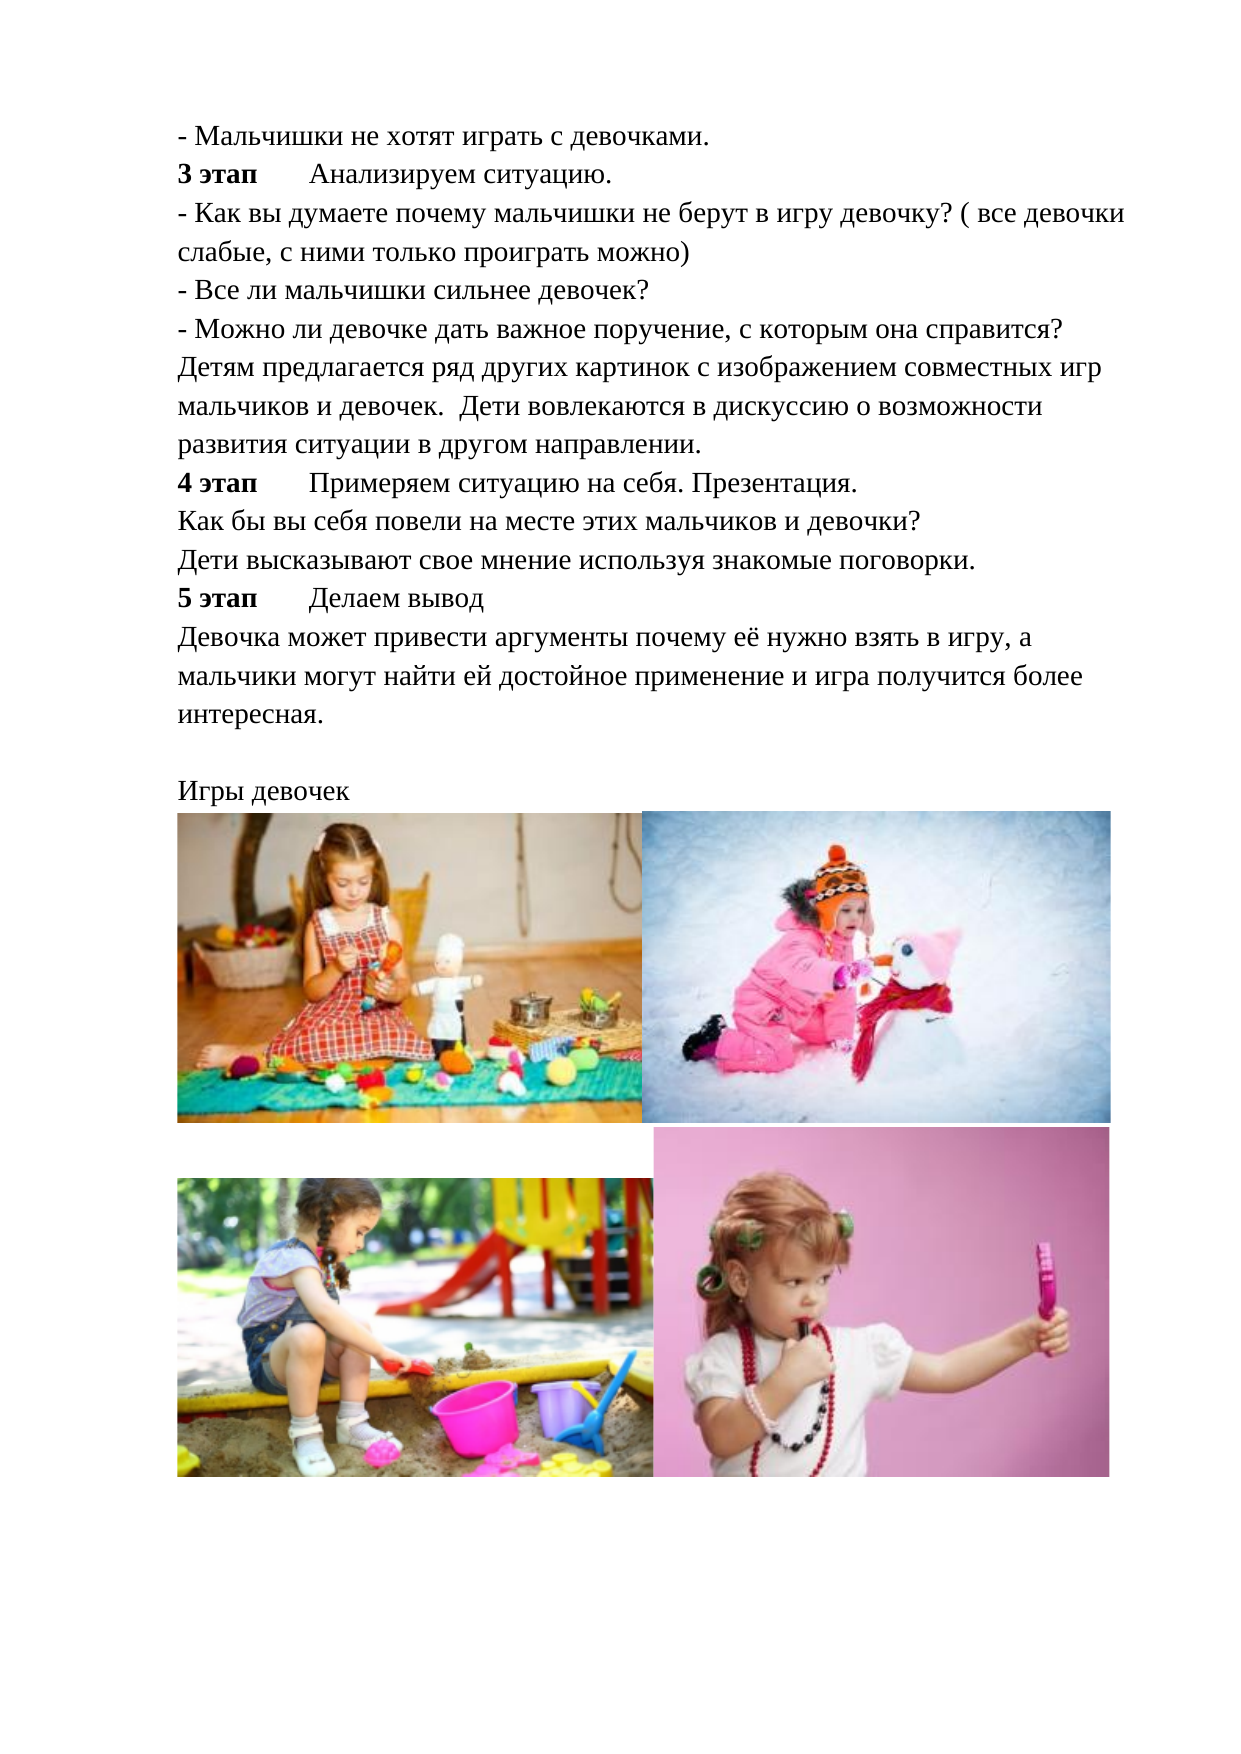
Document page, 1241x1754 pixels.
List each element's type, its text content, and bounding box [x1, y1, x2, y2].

text - Все ли мальчишки сильнее девочек? [177, 272, 1152, 306]
text 4 этап Примеряем ситуацию на себя. Презентация. [177, 465, 1152, 498]
text 3 этап Анализируем ситуацию. [177, 157, 1152, 190]
picture [177, 811, 1111, 1123]
text Девочка может привести аргументы почему её нужно взять в игру, а мальчики могут найти ей достойное применение и игра получится более интересная. [177, 619, 1152, 730]
text Игры девочек [177, 773, 1152, 807]
text - Мальчишки не хотят играть с девочками. [177, 118, 1152, 152]
text Детям предлагается ряд других картинок с изображением совместных игр мальчиков и девочек. Дети вовлекаются в дискуссию о возможности развития ситуации в другом направлении. [177, 349, 1152, 460]
text Как бы вы себя повели на месте этих мальчиков и девочки? [177, 503, 1152, 537]
text - Как вы думаете почему мальчишки не берут в игру девочку? ( все девочки слабые, с ними только проиграть можно) [177, 195, 1152, 267]
picture [177, 1127, 1110, 1477]
text - Можно ли девочке дать важное поручение, с которым она справится? [177, 311, 1152, 344]
text 5 этап Делаем вывод [177, 581, 1152, 614]
text Дети высказывают свое мнение используя знакомые поговорки. [177, 542, 1152, 576]
